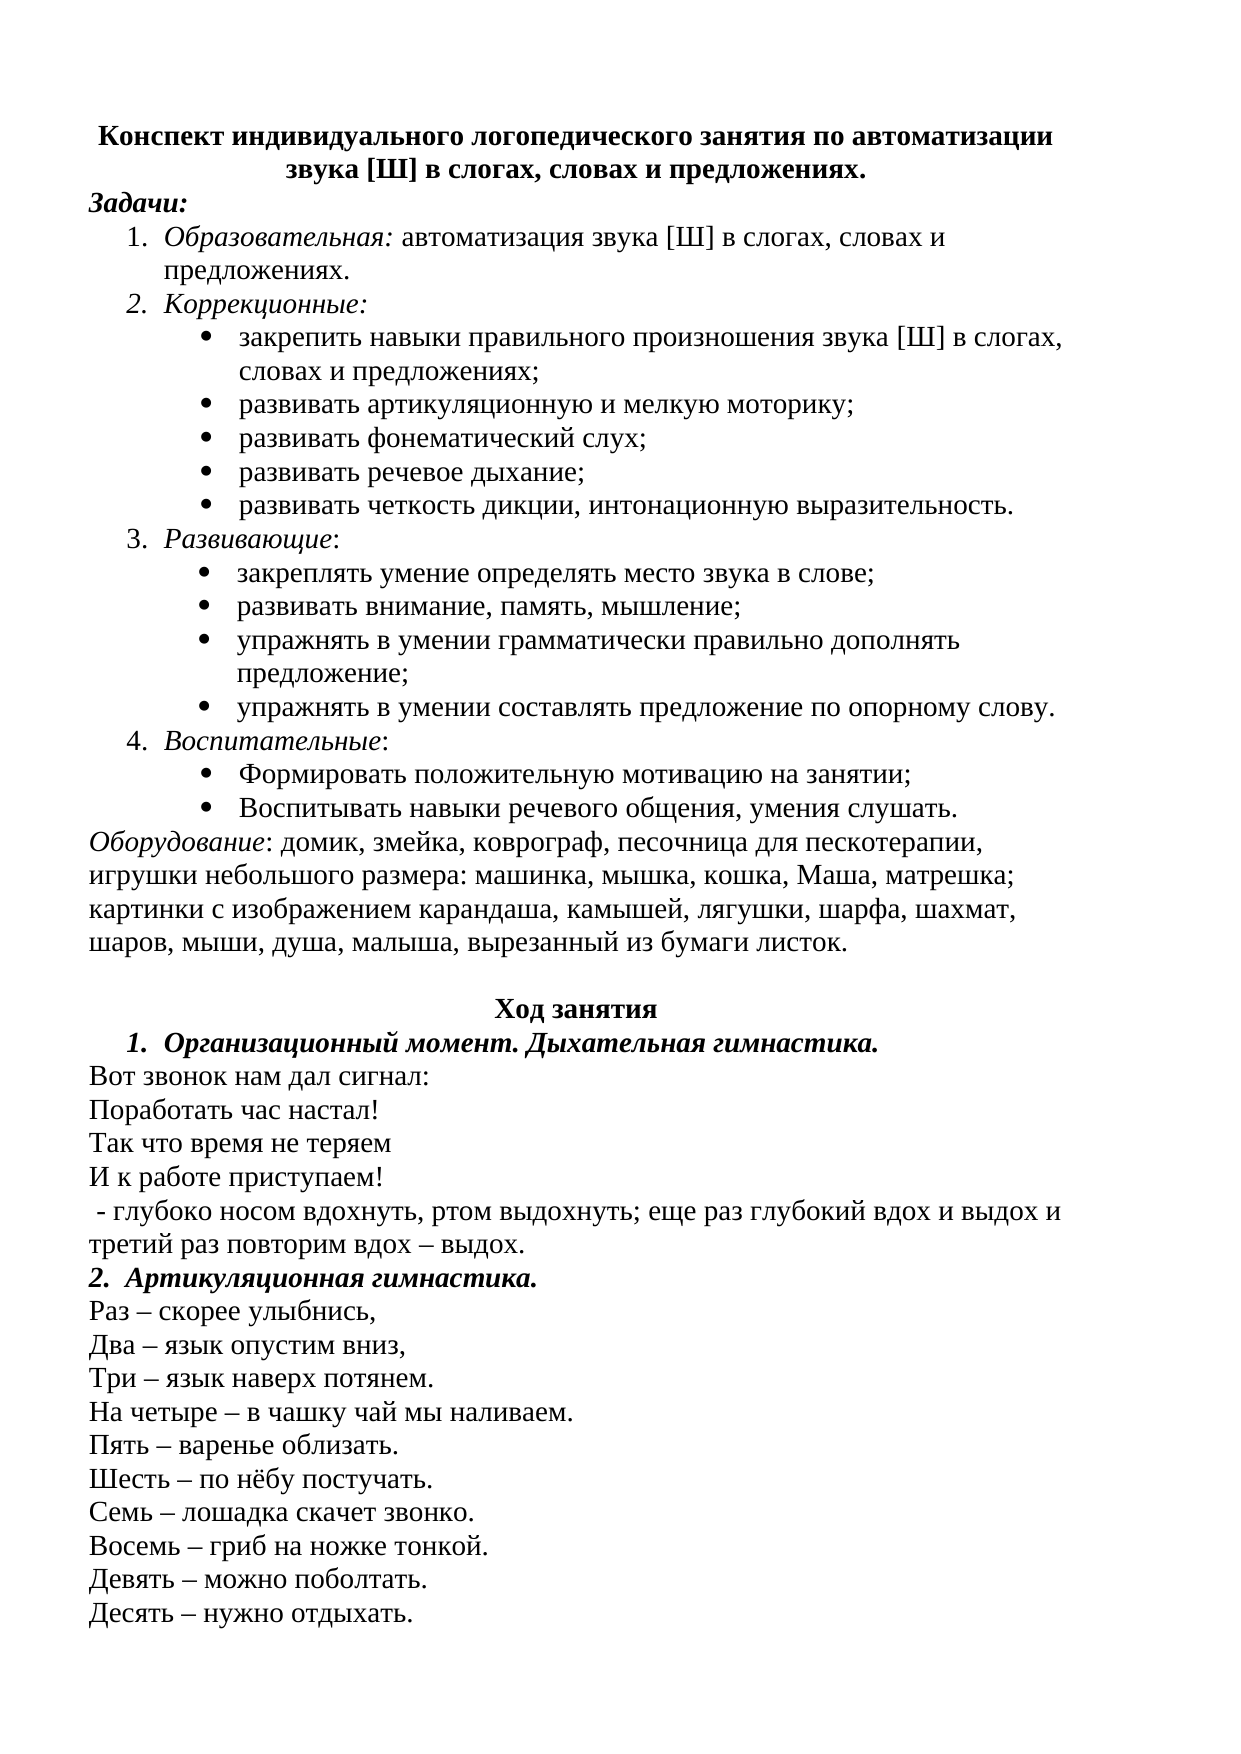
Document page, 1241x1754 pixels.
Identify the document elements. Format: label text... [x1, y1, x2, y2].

list упражнять в умении грамматически правильно дополнять предложение; [199, 622, 1063, 689]
text Пять – варенье облизать. [89, 1427, 1063, 1461]
list Организационный момент. Дыхательная гимнастика. [126, 1025, 1063, 1058]
list развивать речевое дыхание; [201, 454, 1063, 487]
text Три – язык наверх потянем. [89, 1360, 1063, 1394]
text Конспект индивидуального логопедического занятия по автоматизации звука [Ш] в слогах, словах и предложениях. [89, 118, 1063, 185]
text Ход занятия [89, 991, 1063, 1025]
text И к работе приступаем! [89, 1159, 1063, 1193]
text Поработать час настал! [89, 1092, 1063, 1126]
list закрепить навыки правильного произношения звука [Ш] в слогах, словах и предложениях; [201, 319, 1063, 387]
list Коррекционные: [126, 286, 1063, 319]
list развивать четкость дикции, интонационную выразительность. [201, 487, 1063, 521]
text Раз – скорее улыбнись, [89, 1293, 1063, 1327]
list Воспитывать навыки речевого общения, умения слушать. [201, 790, 1063, 824]
text Так что время не теряем [89, 1126, 1063, 1159]
list упражнять в умении составлять предложение по опорному слову. [199, 689, 1063, 723]
list Образовательная: автоматизация звука [Ш] в слогах, словах и предложениях. [126, 219, 1063, 286]
text Десять – нужно отдыхать. [89, 1595, 1063, 1629]
list закреплять умение определять место звука в слове; [199, 555, 1063, 588]
text На четыре – в чашку чай мы наливаем. [89, 1394, 1063, 1427]
text Шесть – по нёбу постучать. [89, 1461, 1063, 1494]
text Девять – можно поболтать. [89, 1562, 1063, 1595]
text Оборудование: домик, змейка, коврограф, песочница для пескотерапии, игрушки небольшого размера: машинка, мышка, кошка, Маша, матрешка; картинки с изображением карандаша, камышей, лягушки, шарфа, шахмат, шаров, мыши, душа, малыша, вырезанный из бумаги листок. [89, 824, 1063, 958]
list Воспитательные: [126, 723, 1063, 756]
text Восемь – гриб на ножке тонкой. [89, 1528, 1063, 1562]
list развивать артикуляционную и мелкую моторику; [201, 387, 1063, 420]
text Семь – лошадка скачет звонко. [89, 1494, 1063, 1528]
list Развивающие: [126, 521, 1063, 555]
list Формировать положительную мотивацию на занятии; [201, 756, 1063, 790]
text 2. Артикуляционная гимнастика. [89, 1260, 1063, 1293]
text Вот звонок нам дал сигнал: [89, 1058, 1063, 1092]
text - глубоко носом вдохнуть, ртом выдохнуть; еще раз глубокий вдох и выдох и третий раз повторим вдох – выдох. [89, 1193, 1063, 1260]
text Два – язык опустим вниз, [89, 1327, 1063, 1360]
list развивать фонематический слух; [201, 420, 1063, 454]
text Задачи: [89, 185, 1063, 219]
list развивать внимание, память, мышление; [199, 588, 1063, 622]
